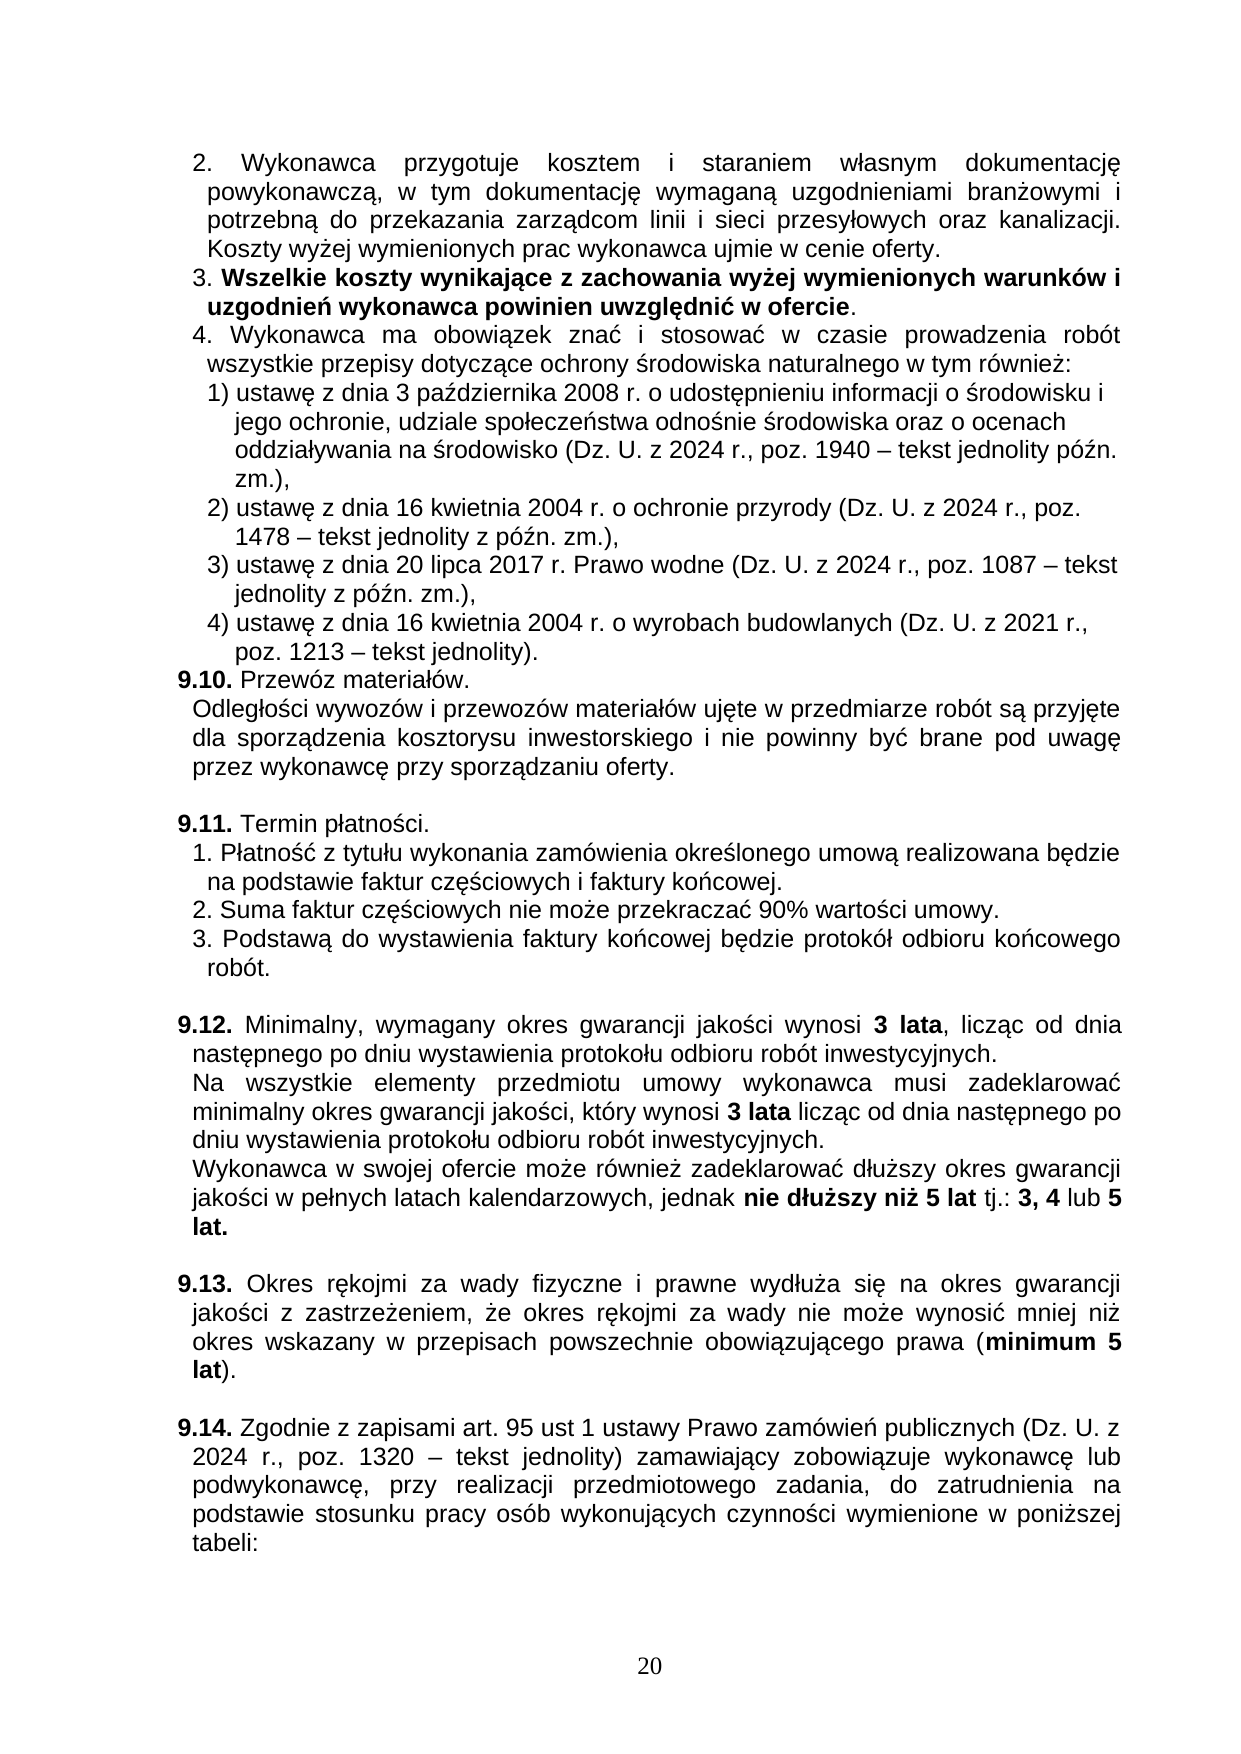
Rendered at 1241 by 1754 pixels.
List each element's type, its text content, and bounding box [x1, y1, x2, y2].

text 4) ustawę z dnia 16 kwietnia 2004 r. o wyrobach budowlanych (Dz. U. z 2021 r., [207, 608, 1122, 636]
text 3. Podstawą do wystawienia faktury końcowej będzie protokół odbioru końcowego robót. [192, 924, 1122, 981]
text 1478 – tekst jednolity z późn. zm.), [207, 521, 1122, 550]
text 9.10. Przewóz materiałów. [177, 665, 1122, 694]
text 9.11. Termin płatności. [177, 809, 1122, 838]
text 2) ustawę z dnia 16 kwietnia 2004 r. o ochronie przyrody (Dz. U. z 2024 r., poz. [207, 493, 1122, 521]
text 9.13. Okres rękojmi za wady fizyczne i prawne wydłuża się na okres gwarancji jakości z zastrzeżeniem, że okres rękojmi za wady nie może wynosić mniej niż okres wskazany w przepisach powszechnie obowiązującego prawa (minimum 5 lat). [177, 1269, 1122, 1384]
text Na wszystkie elementy przedmiotu umowy wykonawca musi zadeklarować minimalny okres gwarancji jakości, który wynosi 3 lata licząc od dnia następnego po dniu wystawienia protokołu odbioru robót inwestycyjnych. [192, 1068, 1122, 1154]
text poz. 1213 – tekst jednolity). [207, 636, 1122, 665]
text 9.12. Minimalny, wymagany okres gwarancji jakości wynosi 3 lata, licząc od dnia następnego po dniu wystawienia protokołu odbioru robót inwestycyjnych. [177, 1010, 1122, 1068]
text 9.14. Zgodnie z zapisami art. 95 ust 1 ustawy Prawo zamówień publicznych (Dz. U. z 2024 r., poz. 1320 – tekst jednolity) zamawiający zobowiązuje wykonawcę lub podwykonawcę, przy realizacji przedmiotowego zadania, do zatrudnienia na podstawie stosunku pracy osób wykonujących czynności wymienione w poniższej tabeli: [177, 1413, 1122, 1556]
text zm.), [207, 464, 1122, 493]
text 3. Wszelkie koszty wynikające z zachowania wyżej wymienionych warunków i uzgodnień wykonawca powinien uwzględnić w ofercie. [192, 263, 1122, 320]
text 4. Wykonawca ma obowiązek znać i stosować w czasie prowadzenia robót wszystkie przepisy dotyczące ochrony środowiska naturalnego w tym również: [192, 320, 1122, 378]
text 1. Płatność z tytułu wykonania zamówienia określonego umową realizowana będzie na podstawie faktur częściowych i faktury końcowej. [192, 838, 1122, 895]
text Wykonawca w swojej ofercie może również zadeklarować dłuższy okres gwarancji jakości w pełnych latach kalendarzowych, jednak nie dłuższy niż 5 lat tj.: 3, 4 lub 5 lat. [192, 1154, 1122, 1240]
text jednolity z późn. zm.), [207, 579, 1122, 608]
text 2. Wykonawca przygotuje kosztem i staraniem własnym dokumentację powykonawczą, w tym dokumentację wymaganą uzgodnieniami branżowymi i potrzebną do przekazania zarządcom linii i sieci przesyłowych oraz kanalizacji. Koszty wyżej wymienionych prac wykonawca ujmie w cenie oferty. [192, 148, 1122, 263]
text jego ochronie, udziale społeczeństwa odnośnie środowiska oraz o ocenach [207, 406, 1122, 435]
text 1) ustawę z dnia 3 października 2008 r. o udostępnieniu informacji o środowisku i [207, 378, 1122, 406]
text 2. Suma faktur częściowych nie może przekraczać 90% wartości umowy. [192, 895, 1122, 924]
text 3) ustawę z dnia 20 lipca 2017 r. Prawo wodne (Dz. U. z 2024 r., poz. 1087 – tekst [207, 550, 1122, 579]
text oddziaływania na środowisko (Dz. U. z 2024 r., poz. 1940 – tekst jednolity późn. [207, 435, 1122, 464]
text Odległości wywozów i przewozów materiałów ujęte w przedmiarze robót są przyjęte dla sporządzenia kosztorysu inwestorskiego i nie powinny być brane pod uwagę przez wykonawcę przy sporządzaniu oferty. [192, 694, 1122, 780]
